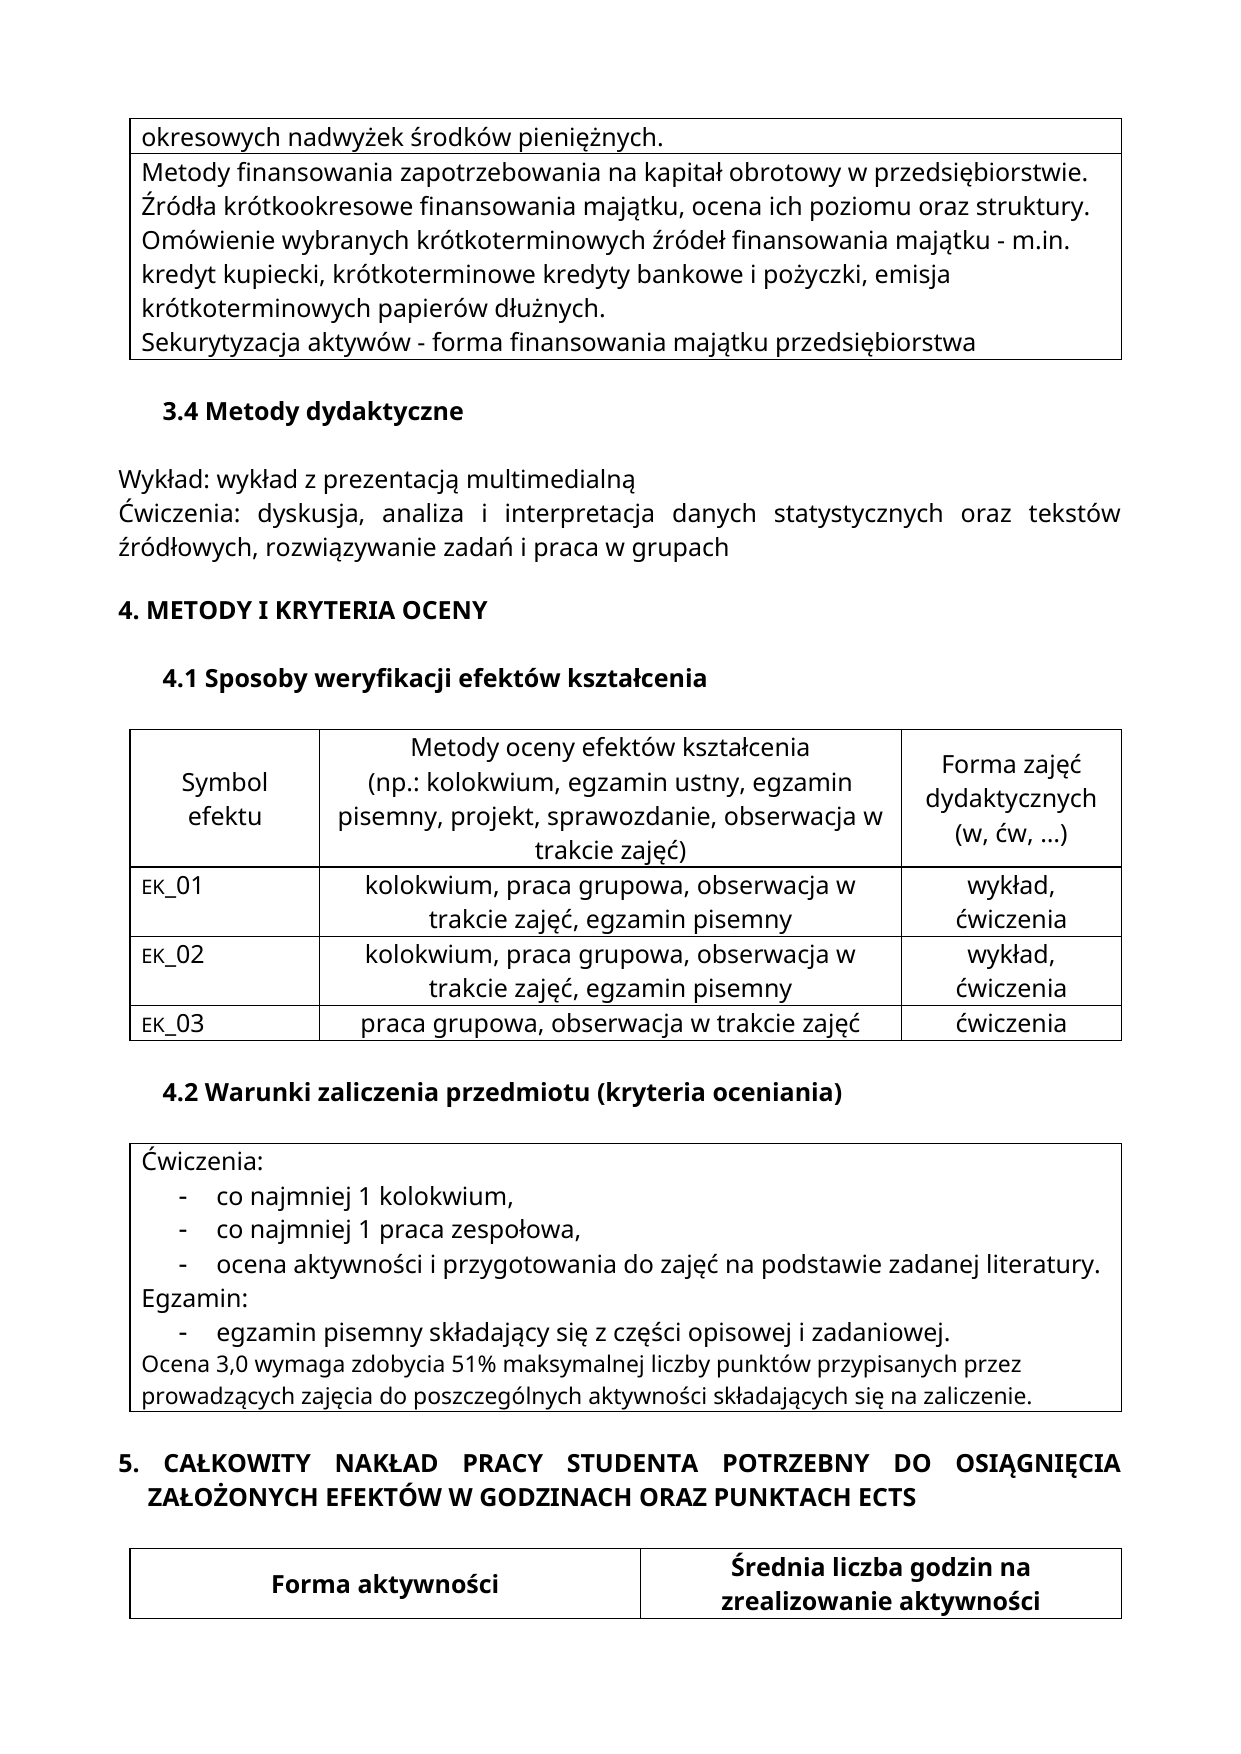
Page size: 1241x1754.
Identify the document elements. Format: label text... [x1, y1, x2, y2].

table_cell kolokwium, praca grupowa, obserwacja w trakcie zajęć, egzamin pisemny [320, 937, 901, 1005]
table_cell Metody finansowania zapotrzebowania na kapitał obrotowy w przedsiębiorstwie. Źródła krótkookresowe finansowania majątku, ocena ich poziomu oraz struktury. Omówienie wybranych krótkoterminowych źródeł finansowania majątku - m.in. kredyt kupiecki, krótkoterminowe kredyty bankowe i pożyczki, emisja krótkoterminowych papierów dłużnych. Sekurytyzacja aktywów - forma finansowania majątku przedsiębiorstwa [131, 154, 1121, 359]
text 4. METODY I KRYTERIA OCENY [118, 593, 1122, 627]
table_cell ek_02 [131, 937, 319, 1005]
table_cell kolokwium, praca grupowa, obserwacja w trakcie zajęć, egzamin pisemny [320, 868, 901, 936]
table_header Średnia liczba godzin na zrealizowanie aktywności [641, 1549, 1121, 1617]
text 5. CAŁKOWITY NAKŁAD PRACY STUDENTA POTRZEBNY DO OSIĄGNIĘCIA ZAŁOŻONYCH EFEKTÓW W GODZINACH ORAZ PUNKTACH ECTS [118, 1446, 1122, 1514]
table_cell wykład, ćwiczenia [902, 937, 1121, 1005]
table_header Forma zajęć dydaktycznych (w, ćw, …) [902, 730, 1121, 866]
text 4.1 Sposoby weryfikacji efektów kształcenia [162, 661, 1122, 695]
table_cell ćwiczenia [902, 1006, 1121, 1040]
table_cell praca grupowa, obserwacja w trakcie zajęć [320, 1006, 901, 1040]
table_cell ek_03 [131, 1006, 319, 1040]
table_header Symbol efektu [131, 730, 319, 866]
table_header Metody oceny efektów kształcenia (np.: kolokwium, egzamin ustny, egzamin pisemny, projekt, sprawozdanie, obserwacja w trakcie zajęć) [320, 730, 901, 866]
table_cell wykład, ćwiczenia [902, 868, 1121, 936]
table_cell ek_01 [131, 868, 319, 936]
table_header Forma aktywności [131, 1549, 640, 1617]
text 4.2 Warunki zaliczenia przedmiotu (kryteria oceniania) [162, 1075, 1122, 1109]
table_header Ćwiczenia: co najmniej 1 kolokwium, co najmniej 1 praca zespołowa, ocena aktywności i przygotowania do zajęć na podstawie zadanej literatury. Egzamin: egzamin pisemny składający się z części opisowej i zadaniowej. Ocena 3,0 wymaga zdobycia 51% maksymalnej liczby punktów przypisanych przez prowadzących zajęcia do poszczególnych aktywności składających się na zaliczenie. [131, 1144, 1121, 1411]
text 3.4 Metody dydaktyczne [162, 394, 1122, 428]
text Wykład: wykład z prezentacją multimedialną [118, 462, 1122, 496]
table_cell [131, 119, 1121, 153]
text Ćwiczenia: dyskusja, analiza i interpretacja danych statystycznych oraz tekstów źródłowych, rozwiązywanie zadań i praca w grupach [118, 496, 1122, 564]
